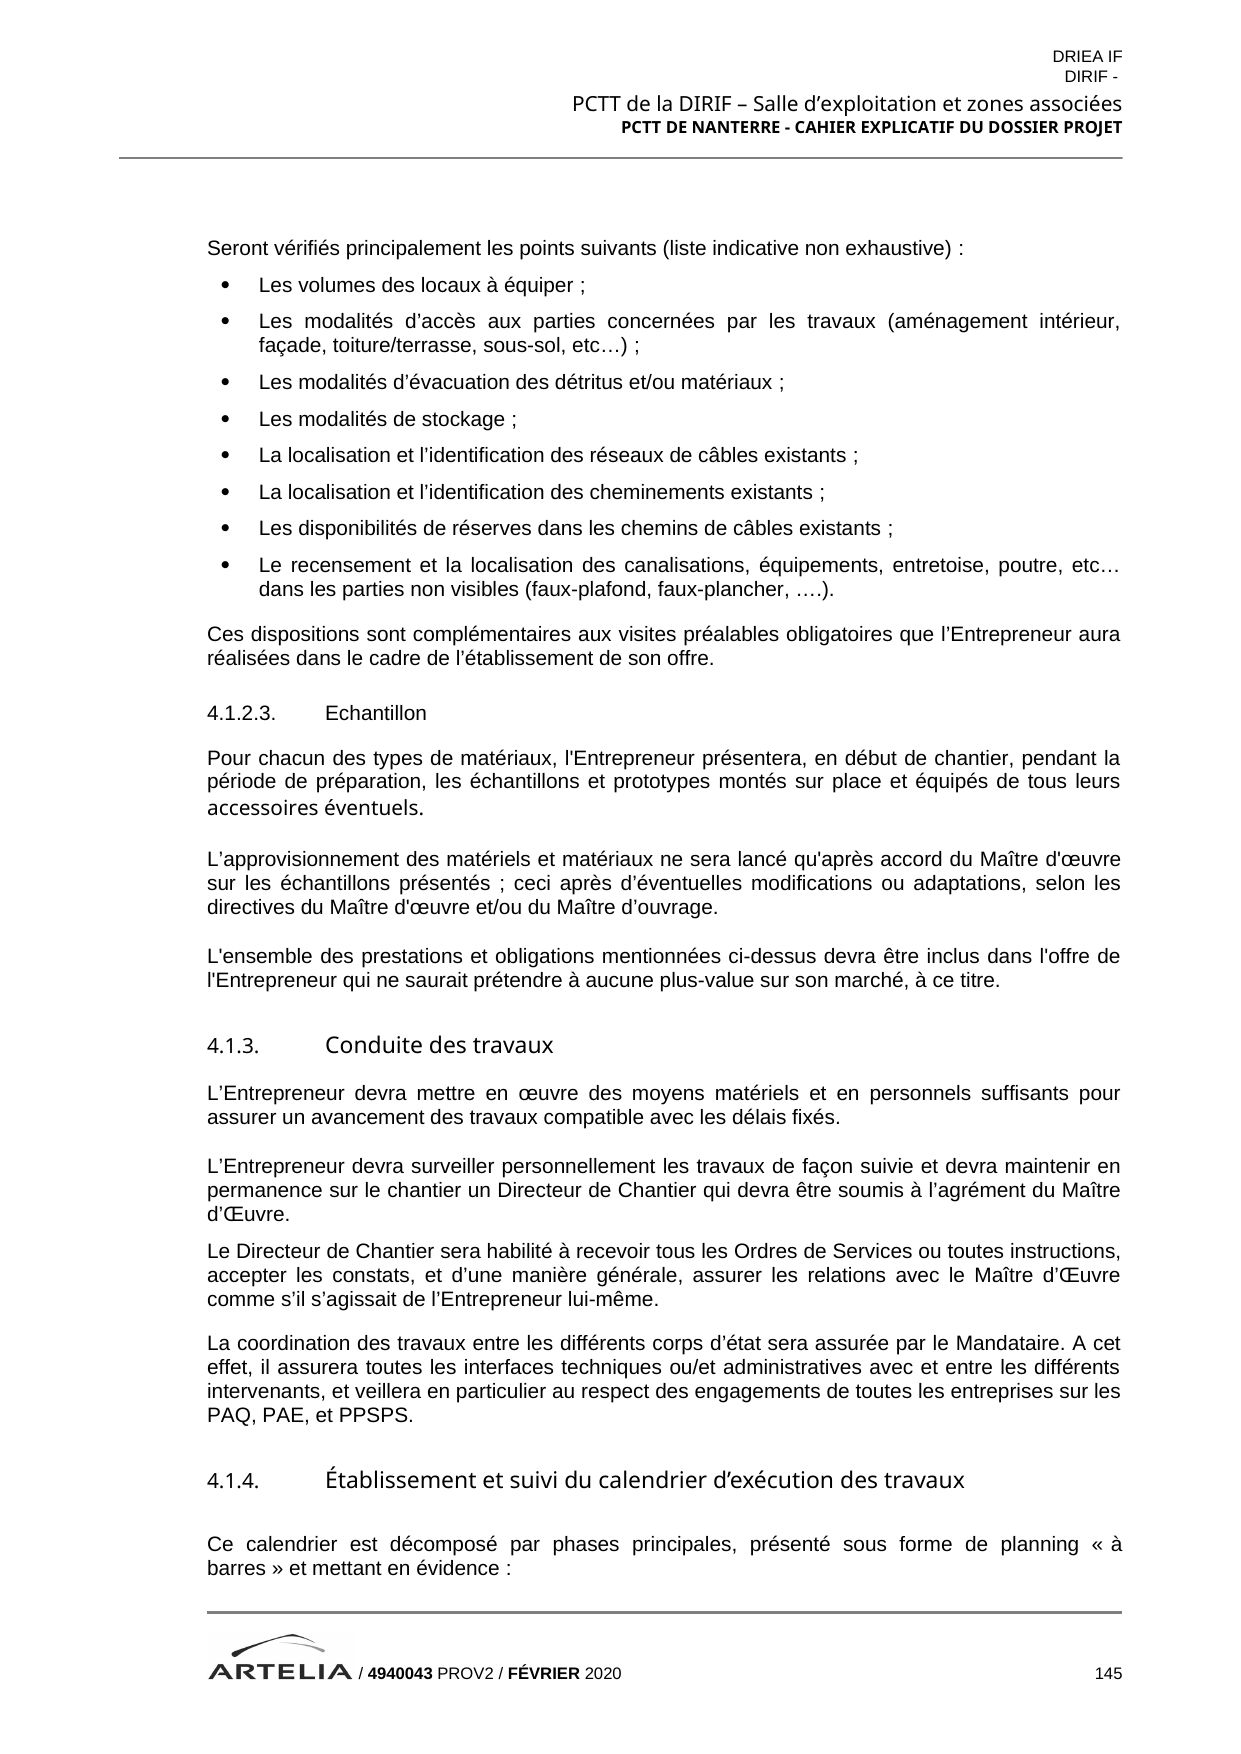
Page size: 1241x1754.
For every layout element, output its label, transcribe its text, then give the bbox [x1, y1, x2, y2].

subtitle Établissement et suivi du calendrier d’exécution des travaux [207, 1464, 1122, 1496]
text Ces dispositions sont complémentaires aux visites préalables obligatoires que l’Entrepreneur aura réalisées dans le cadre de l’établissement de son offre. [207, 621, 1122, 669]
subtitle Conduite des travaux [207, 1029, 1122, 1060]
list Le recensement et la localisation des canalisations, équipements, entretoise, poutre, etc… dans les parties non visibles (faux-plafond, faux-plancher, ….). [222, 553, 1122, 601]
text Pour chacun des types de matériaux, l'Entrepreneur présentera, en début de chantier, pendant la période de préparation, les échantillons et prototypes montés sur place et équipés de tous leurs accessoires éventuels. [207, 745, 1122, 822]
text Ce calendrier est décomposé par phases principales, présenté sous forme de planning « à barres » et mettant en évidence : [207, 1532, 1122, 1580]
text L’Entrepreneur devra surveiller personnellement les travaux de façon suivie et devra maintenir en permanence sur le chantier un Directeur de Chantier qui devra être soumis à l’agrément du Maître d’Œuvre. [207, 1154, 1122, 1226]
text Seront vérifiés principalement les points suivants (liste indicative non exhaustive) : [207, 236, 1122, 260]
text L'ensemble des prestations et obligations mentionnées ci-dessus devra être inclus dans l'offre de l'Entrepreneur qui ne saurait prétendre à aucune plus-value sur son marché, à ce titre. [207, 944, 1122, 992]
list Les modalités d’accès aux parties concernées par les travaux (aménagement intérieur, façade, toiture/terrasse, sous-sol, etc…) ; [222, 309, 1122, 357]
text L’Entrepreneur devra mettre en œuvre des moyens matériels et en personnels suffisants pour assurer un avancement des travaux compatible avec les délais fixés. [207, 1081, 1122, 1129]
list Les modalités de stockage ; [222, 406, 1122, 430]
text L’approvisionnement des matériels et matériaux ne sera lancé qu'après accord du Maître d'œuvre sur les échantillons présentés ; ceci après d’éventuelles modifications ou adaptations, selon les directives du Maître d'œuvre et/ou du Maître d’ouvrage. [207, 847, 1122, 919]
list Les disponibilités de réserves dans les chemins de câbles existants ; [222, 516, 1122, 540]
subtitle Echantillon [207, 701, 1122, 724]
text La coordination des travaux entre les différents corps d’état sera assurée par le Mandataire. A cet effet, il assurera toutes les interfaces techniques ou/et administratives avec et entre les différents intervenants, et veillera en particulier au respect des engagements de toutes les entreprises sur les PAQ, PAE, et PPSPS. [207, 1331, 1122, 1427]
list Les volumes des locaux à équiper ; [222, 273, 1122, 297]
list Les modalités d’évacuation des détritus et/ou matériaux ; [222, 370, 1122, 394]
list La localisation et l’identification des réseaux de câbles existants ; [222, 443, 1122, 467]
text Le Directeur de Chantier sera habilité à recevoir tous les Ordres de Services ou toutes instructions, accepter les constats, et d’une manière générale, assurer les relations avec le Maître d’Œuvre comme s’il s’agissait de l’Entrepreneur lui-même. [207, 1238, 1122, 1310]
list La localisation et l’identification des cheminements existants ; [222, 479, 1122, 503]
